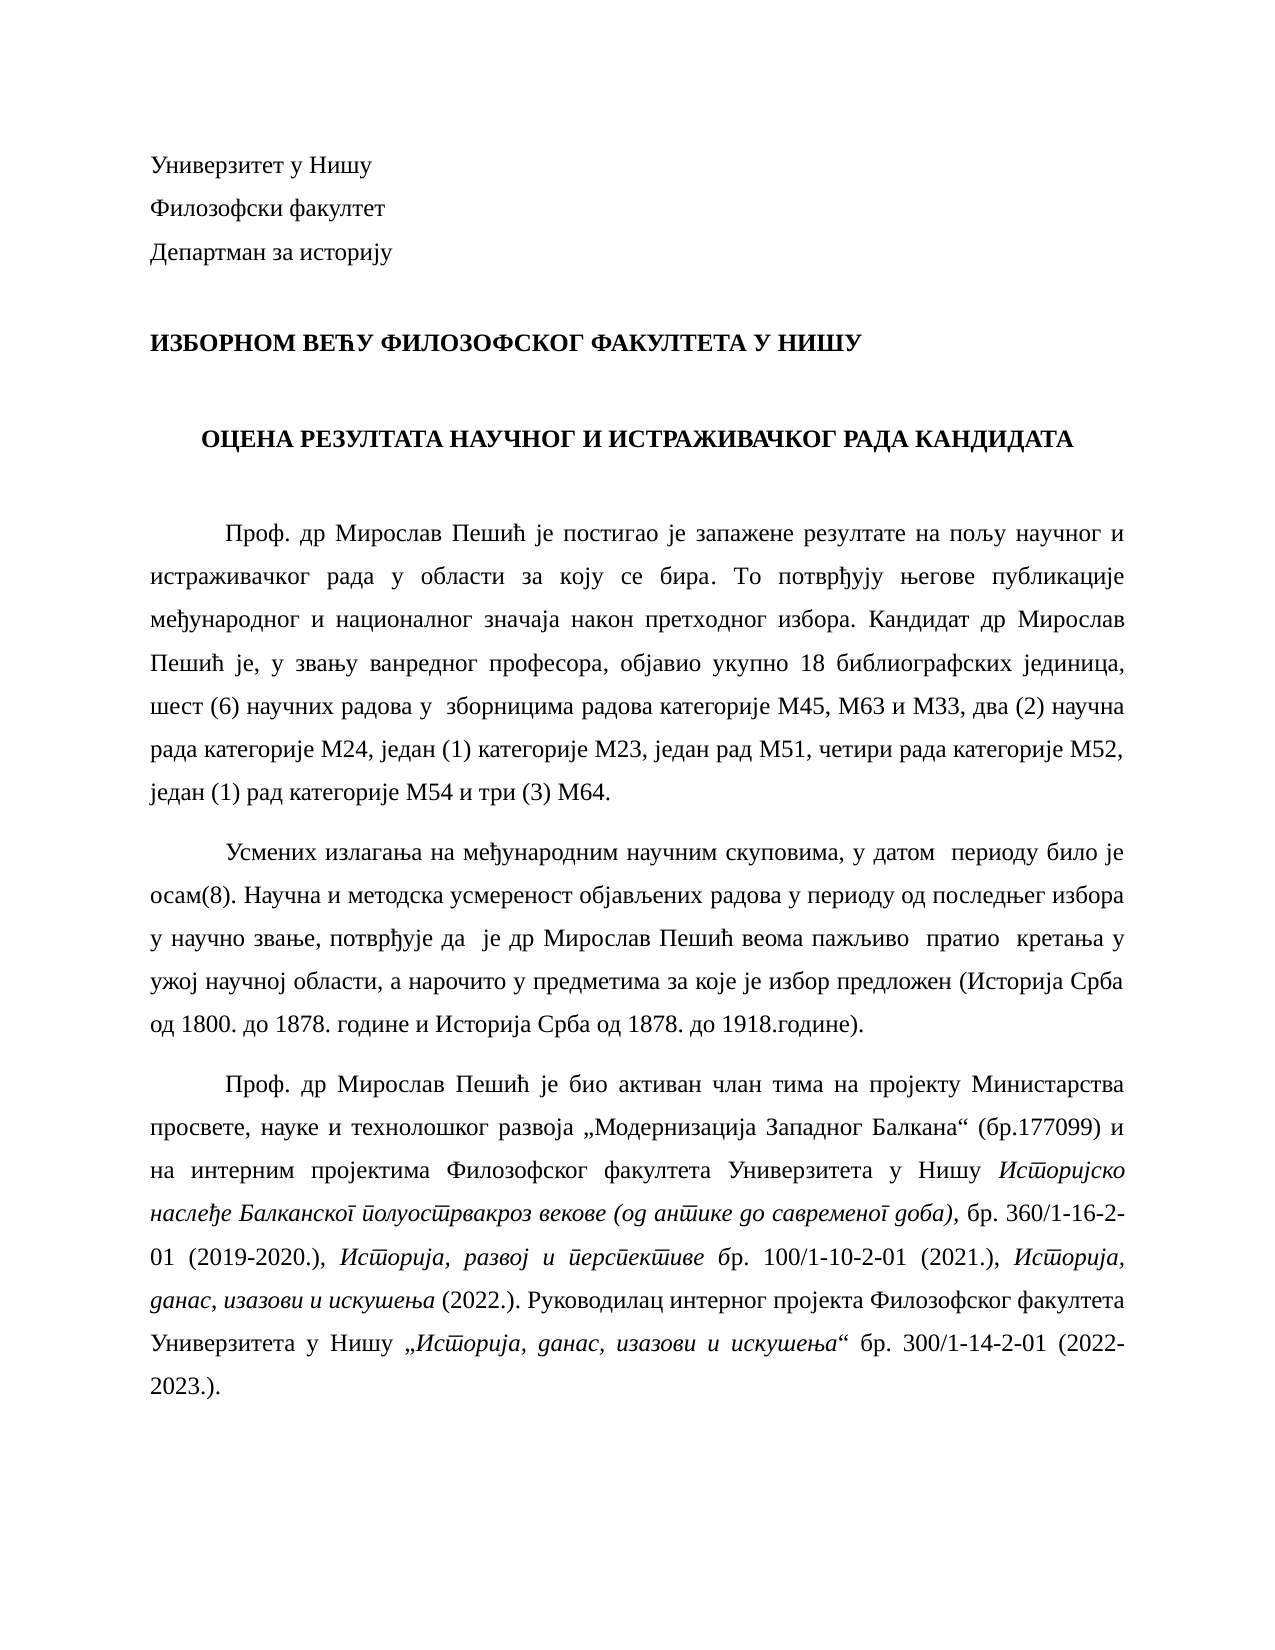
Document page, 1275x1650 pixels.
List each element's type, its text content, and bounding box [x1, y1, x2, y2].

text Усмених излагања на међународним научним скуповима, у датом периоду било је осам(8). Научна и методска усмереност објављених радова у периоду од последњег избора у научно звање, потврђује да је др Мирослав Пешић веома пажљиво пратио кретања у ужој научној области, а нарочито у предметима за које је избор предложен (Историја Срба од 1800. до 1878. године и Историја Срба од 1878. до 1918.године). [150, 837, 1125, 1038]
text Проф. др Мирослав Пешић је постигао је запажене резултате на пољу научног и истраживачког рада у области за коју се бира. То потврђују његове публикације међународног и националног значаја након претходног избора. Кандидат др Мирослав Пешић је, у звању ванредног професора, објавио укупно 18 библиографских јединица, шест (6) научних радова у зборницима радова категорије М45, М63 и М33, два (2) научна рада категорије М24, један (1) категорије М23, један рад М51, четири рада категорије М52, један (1) рад категорије М54 и три (3) М64. [150, 518, 1125, 806]
text ОЦЕНА РЕЗУЛТАТА НАУЧНОГ И ИСТРАЖИВАЧКОГ РАДА КАНДИДАТА [150, 424, 1125, 452]
text ИЗБОРНОМ ВЕЋУ ФИЛОЗОФСКОГ ФАКУЛТЕТА У НИШУ [150, 328, 1125, 357]
text Филозофски факултет [150, 193, 1125, 222]
text Универзитет у Нишу [150, 150, 1125, 179]
text Проф. др Мирослав Пешић је био активан члан тима на пројекту Министарства просвете, науке и технолошког развоја „Модернизација Западног Балкана“ (бр.177099) и на интерним пројектима Филозофског факултета Универзитета у Нишу Историјско наслеђе Балканског полуострвакроз векове (од антике до савременог доба), бр. 360/1-16-2-01 (2019-2020.), Историја, развој и перспективе бр. 100/1-10-2-01 (2021.), Историја, данас, изазови и искушења (2022.). Руководилац интерног пројекта Филозофског факултета Универзитета у Нишу „Историја, данас, изазови и искушења“ бр. 300/1-14-2-01 (2022-2023.). [150, 1069, 1125, 1400]
text Департман за историју [150, 237, 1125, 266]
